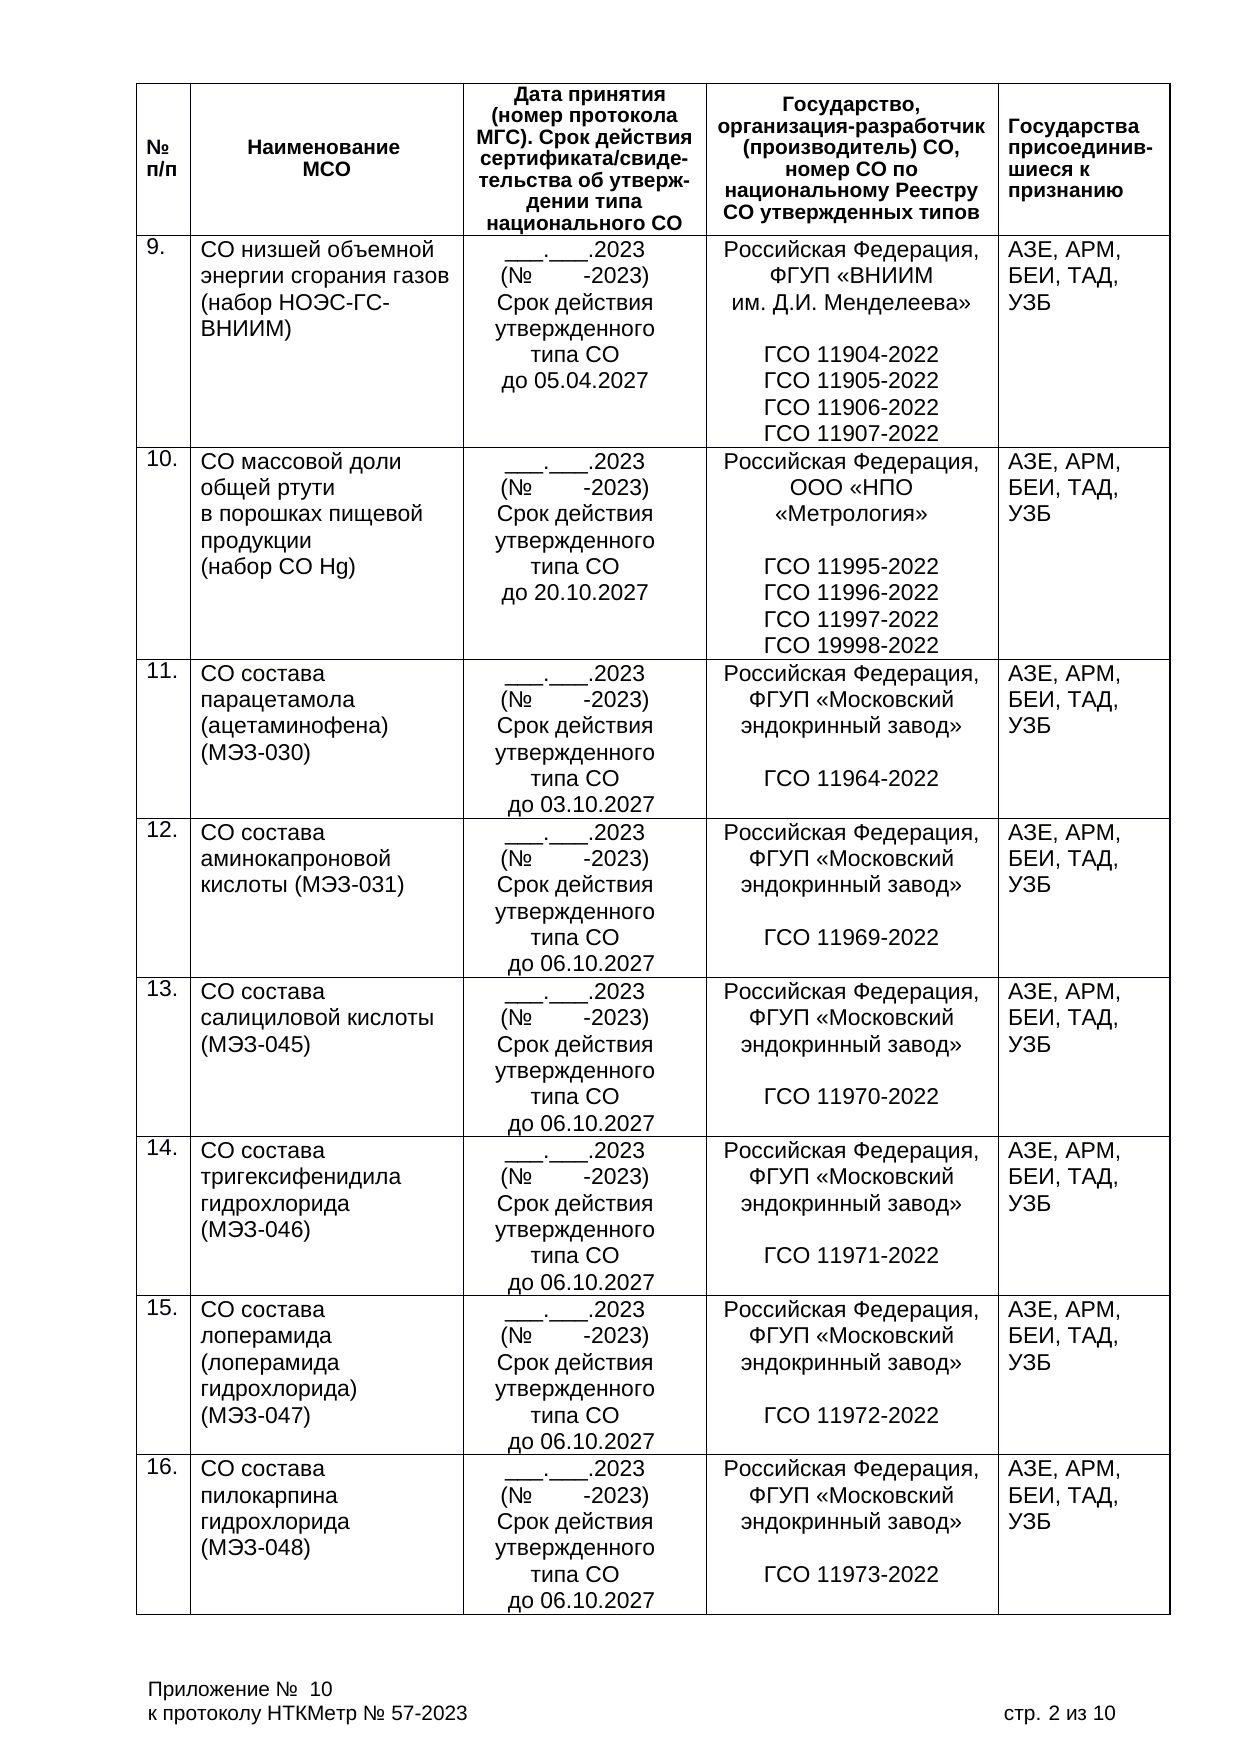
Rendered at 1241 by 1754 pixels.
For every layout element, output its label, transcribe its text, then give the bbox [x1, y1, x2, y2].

table_cell СО состава аминокапроновой кислоты (МЭЗ-031) [191, 819, 463, 977]
table_cell Российская Федерация, ФГУП «Московский эндокринный завод» ГСО 11972-2022 [707, 1296, 998, 1454]
table_cell Российская Федерация, ФГУП «Московский эндокринный завод» ГСО 11970-2022 [707, 978, 998, 1136]
table_cell СО низшей объемной энергии сгорания газов (набор НОЭС-ГС-ВНИИМ) [191, 236, 463, 447]
table_cell ___.___.2023 (№ -2023) Срок действия утвержденного типа СО до 06.10.2027 [464, 1455, 706, 1613]
table_cell ___.___.2023 (№ -2023) Срок действия утвержденного типа СО до 20.10.2027 [464, 448, 706, 658]
table_cell СО состава пилокарпина гидрохлорида (МЭЗ-048) [191, 1455, 463, 1613]
table_cell СО массовой доли общей ртути в порошках пищевой продукции (набор СО Hg) [191, 448, 463, 658]
table_cell ___.___.2023 (№ -2023) Срок действия утвержденного типа СО до 05.04.2027 [464, 236, 706, 447]
table_cell Российская Федерация, ФГУП «Московский эндокринный завод» ГСО 11969-2022 [707, 819, 998, 977]
table_cell АЗЕ, АРМ, БЕИ, ТАД, УЗБ [999, 819, 1169, 977]
table_cell АЗЕ, АРМ, БЕИ, ТАД, УЗБ [999, 236, 1169, 447]
table_cell [137, 1296, 190, 1454]
table_cell СО состава лоперамида (лоперамида гидрохлорида) (МЭЗ-047) [191, 1296, 463, 1454]
table_cell АЗЕ, АРМ, БЕИ, ТАД, УЗБ [999, 1455, 1169, 1613]
table_cell Российская Федерация, ФГУП «Московский эндокринный завод» ГСО 11973-2022 [707, 1455, 998, 1613]
table_cell Российская Федерация, ООО «НПО «Метрология» ГСО 11995-2022 ГСО 11996-2022 ГСО 11997-2022 ГСО 19998-2022 [707, 448, 998, 658]
table_cell [137, 1137, 190, 1295]
table_cell [137, 660, 190, 818]
table_header Дата принятия (номер протокола МГС). Срок действия сертификата/свиде-тельства об утверж-дении типа национального СО [464, 84, 706, 235]
table_cell СО состава парацетамола (ацетаминофена) (МЭЗ-030) [191, 660, 463, 818]
table_cell АЗЕ, АРМ, БЕИ, ТАД, УЗБ [999, 448, 1169, 658]
table_cell [137, 819, 190, 977]
table_cell ___.___.2023 (№ -2023) Срок действия утвержденного типа СО до 06.10.2027 [464, 819, 706, 977]
table_cell АЗЕ, АРМ, БЕИ, ТАД, УЗБ [999, 1137, 1169, 1295]
table_cell АЗЕ, АРМ, БЕИ, ТАД, УЗБ [999, 978, 1169, 1136]
table_header Государство, организация-разработчик (производитель) СО, номер СО по национальному Реестру СО утвержденных типов [707, 84, 998, 235]
table_cell [137, 236, 190, 447]
table_cell ___.___.2023 (№ -2023) Срок действия утвержденного типа СО до 06.10.2027 [464, 1137, 706, 1295]
table_header Наименование МСО [191, 84, 463, 235]
table_cell ___.___.2023 (№ -2023) Срок действия утвержденного типа СО до 03.10.2027 [464, 660, 706, 818]
table_cell [137, 978, 190, 1136]
table_cell Российская Федерация, ФГУП «Московский эндокринный завод» ГСО 11964-2022 [707, 660, 998, 818]
table_cell АЗЕ, АРМ, БЕИ, ТАД, УЗБ [999, 660, 1169, 818]
table_cell [137, 1455, 190, 1613]
table_cell Российская Федерация, ФГУП «ВНИИМ им. Д.И. Менделеева» ГСО 11904-2022 ГСО 11905-2022 ГСО 11906-2022 ГСО 11907-2022 [707, 236, 998, 447]
table_cell Российская Федерация, ФГУП «Московский эндокринный завод» ГСО 11971-2022 [707, 1137, 998, 1295]
table_cell ___.___.2023 (№ -2023) Срок действия утвержденного типа СО до 06.10.2027 [464, 978, 706, 1136]
table_header Государства присоединив-шиеся к признанию [999, 84, 1169, 235]
table_header № п/п [137, 84, 190, 235]
table_cell СО состава тригексифенидила гидрохлорида (МЭЗ-046) [191, 1137, 463, 1295]
table_cell ___.___.2023 (№ -2023) Срок действия утвержденного типа СО до 06.10.2027 [464, 1296, 706, 1454]
table_cell АЗЕ, АРМ, БЕИ, ТАД, УЗБ [999, 1296, 1169, 1454]
table_cell СО состава салициловой кислоты (МЭЗ-045) [191, 978, 463, 1136]
table_cell [137, 448, 190, 658]
